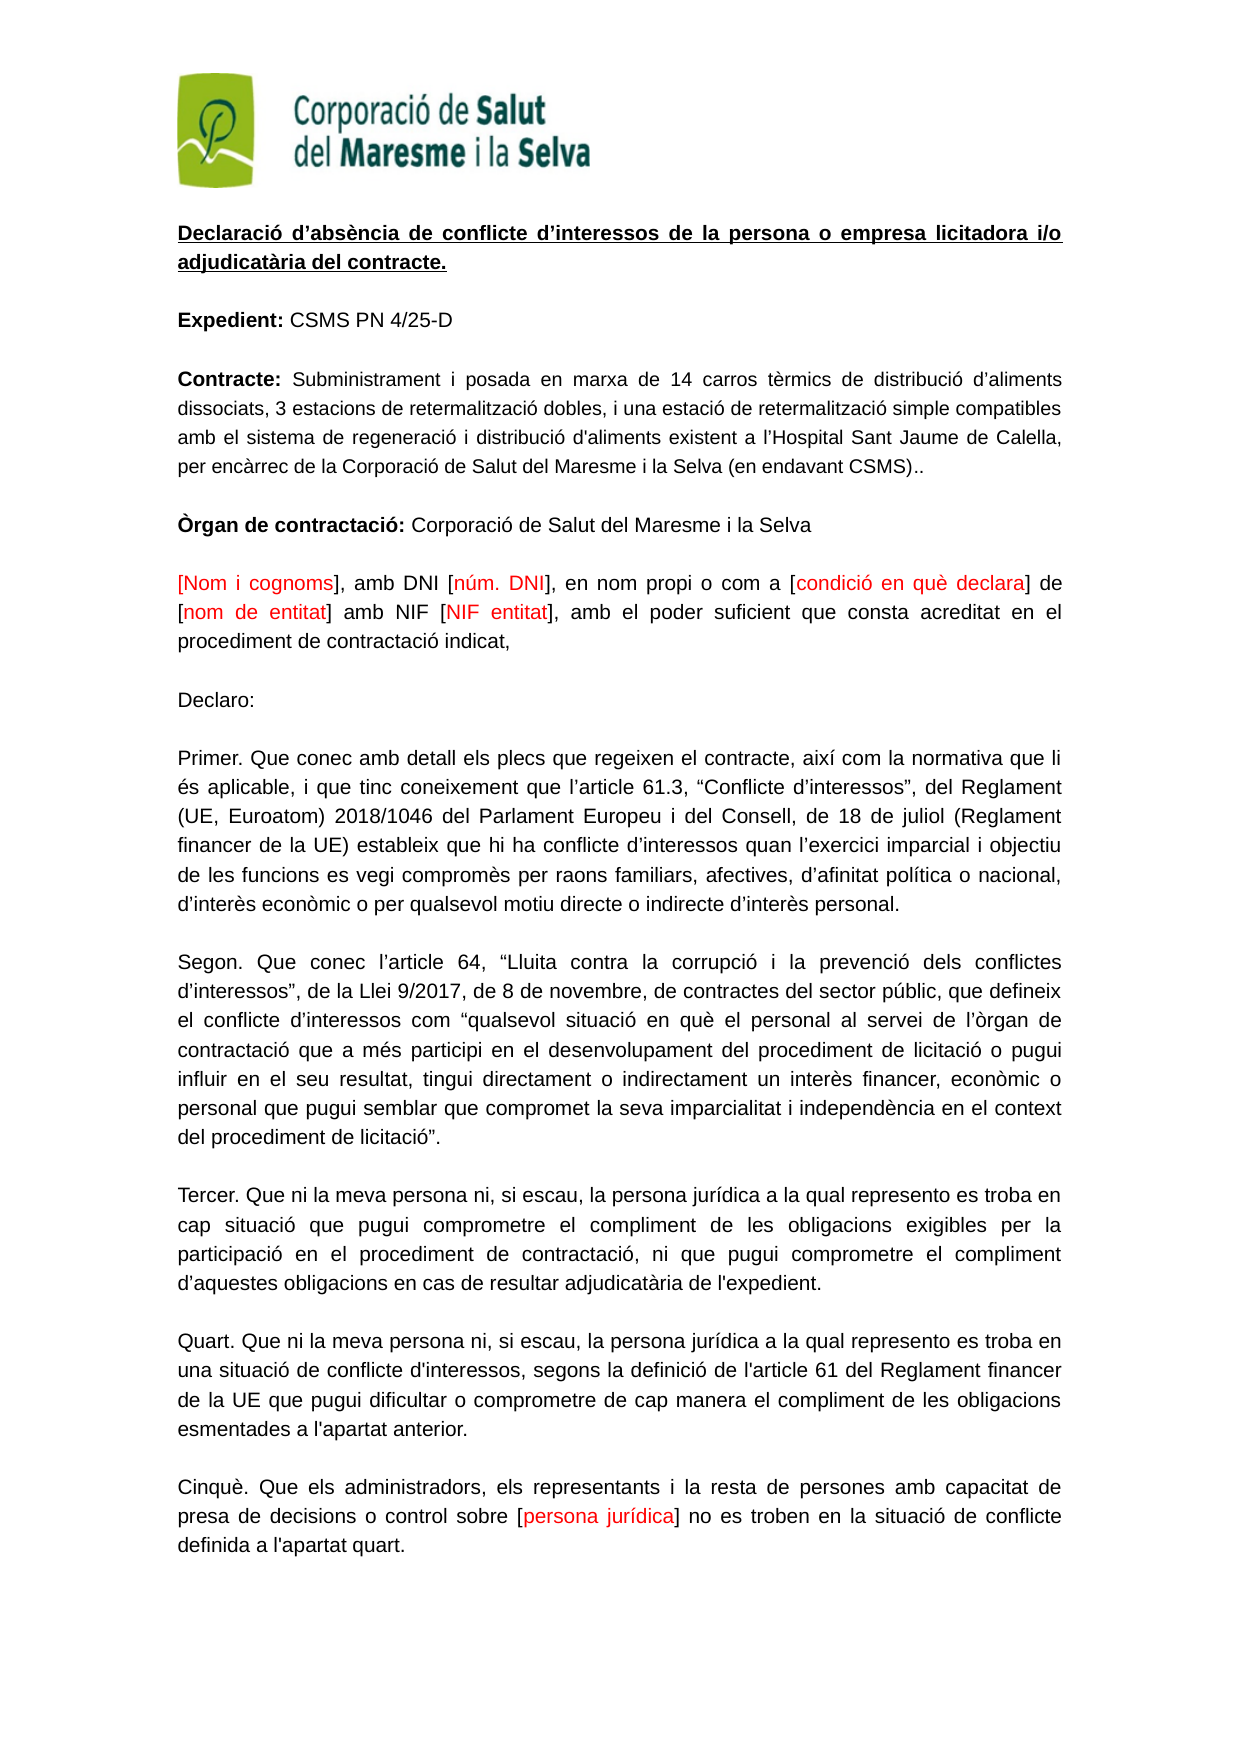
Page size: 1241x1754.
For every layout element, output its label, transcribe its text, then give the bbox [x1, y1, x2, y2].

text Declaració d’absència de conflicte d’interessos de la persona o empresa licitadora i/o adjudicatària del contracte. [177, 243, 1063, 275]
text Òrgan de contractació: Corporació de Salut del Maresme i la Selva [177, 509, 1063, 538]
text Tercer. Que ni la meva persona ni, si escau, la persona jurídica a la qual represento es troba en cap situació que pugui comprometre el compliment de les obligacions exigibles per la participació en el procediment de contractació, ni que pugui comprometre el compliment d’aquestes obligacions en cas de resultar adjudicatària de l'expedient. [177, 1179, 1063, 1296]
text Quart. Que ni la meva persona ni, si escau, la persona jurídica a la qual represento es troba en una situació de conflicte d'interessos, segons la definició de l'article 61 del Reglament financer de la UE que pugui dificultar o comprometre de cap manera el compliment de les obligacions esmentades a l'apartat anterior. [177, 1325, 1063, 1442]
text Cinquè. Que els administradors, els representants i la resta de persones amb capacitat de presa de decisions o control sobre [persona jurídica] no es troben en la situació de conflicte definida a l'apartat quart. [177, 1471, 1063, 1559]
text [Nom i cognoms], amb DNI [núm. DNI], en nom propi o com a [condició en què declara] de [nom de entitat] amb NIF [NIF entitat], amb el poder suficient que consta acreditat en el procediment de contractació indicat, [177, 567, 1063, 654]
text Declaro: [177, 684, 1063, 713]
text Primer. Que conec amb detall els plecs que regeixen el contracte, així com la normativa que li és aplicable, i que tinc coneixement que l’article 61.3, “Conflicte d’interessos”, del Reglament (UE, Euroatom) 2018/1046 del Parlament Europeu i del Consell, de 18 de juliol (Reglament financer de la UE) estableix que hi ha conflicte d’interessos quan l’exercici imparcial i objectiu de les funcions es vegi compromès per raons familiars, afectives, d’afinitat política o nacional, d’interès econòmic o per qualsevol motiu directe o indirecte d’interès personal. [177, 742, 1063, 917]
text Declaració d’absència de conflicte d’interessos de la persona o empresa licitadora i/o adjudicatària del contracte. [177, 217, 1063, 242]
text Contracte: Subministrament i posada en marxa de 14 carros tèrmics de distribució d’aliments dissociats, 3 estacions de retermalització dobles, i una estació de retermalització simple compatibles amb el sistema de regeneració i distribució d'aliments existent a l’Hospital Sant Jaume de Calella, per encàrrec de la Corporació de Salut del Maresme i la Selva (en endavant CSMS).. [177, 363, 1063, 479]
text Expedient: CSMS PN 4/25-D [177, 304, 1063, 334]
text Segon. Que conec l’article 64, “Lluita contra la corrupció i la prevenció dels conflictes d’interessos”, de la Llei 9/2017, de 8 de novembre, de contractes del sector públic, que defineix el conflicte d’interessos com “qualsevol situació en què el personal al servei de l’òrgan de contractació que a més participi en el desenvolupament del procediment de licitació o pugui influir en el seu resultat, tingui directament o indirectament un interès financer, econòmic o personal que pugui semblar que compromet la seva imparcialitat i independència en el context del procediment de licitació”. [177, 946, 1063, 1150]
picture [177, 73, 590, 188]
